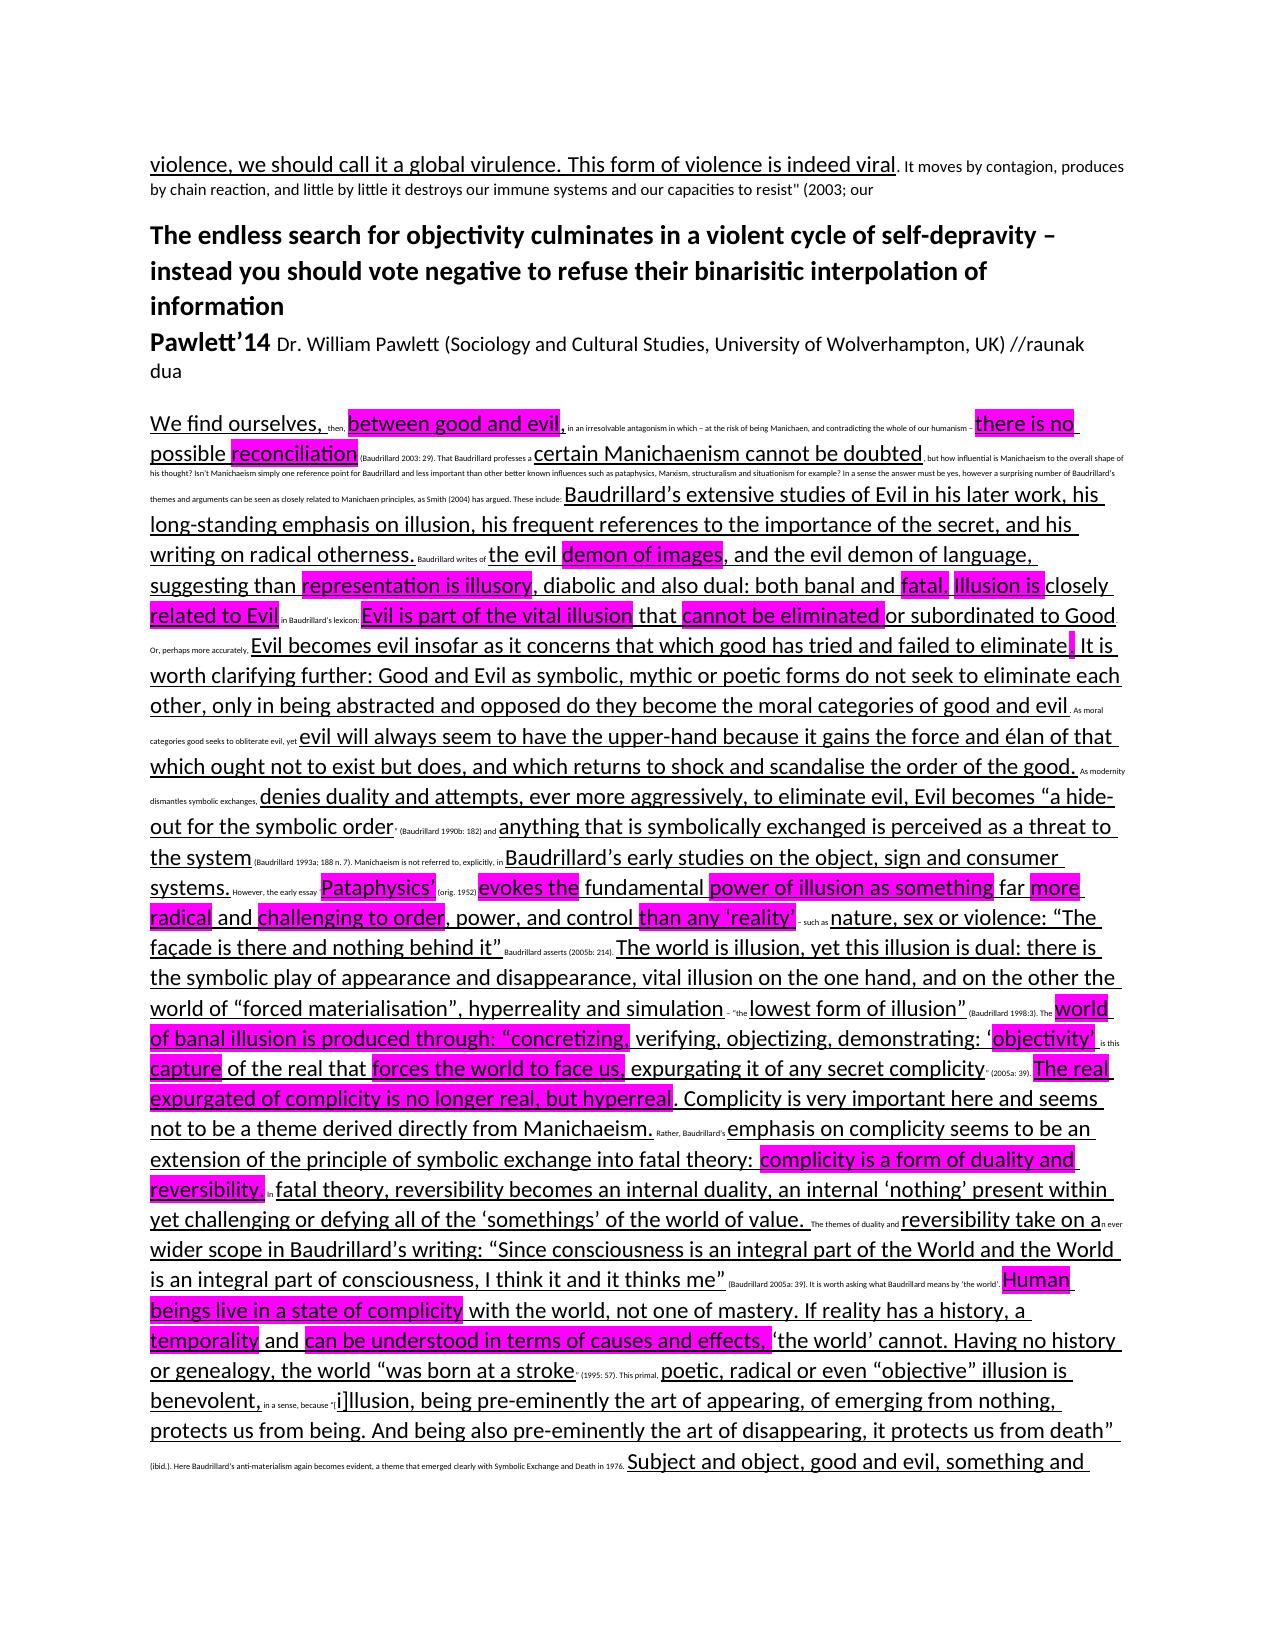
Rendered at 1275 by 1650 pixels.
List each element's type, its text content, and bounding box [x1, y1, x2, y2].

subtitle The endless search for objectivity culminates in a violent cycle of self-depravity – instead you should vote negative to refuse their binarisitic interpolation of information [150, 218, 1125, 322]
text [150, 409, 1125, 1475]
text Pawlett’14 Dr. William Pawlett (Sociology and Cultural Studies, University of Wolverhampton, UK) //raunak dua [150, 325, 1094, 383]
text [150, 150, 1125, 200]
